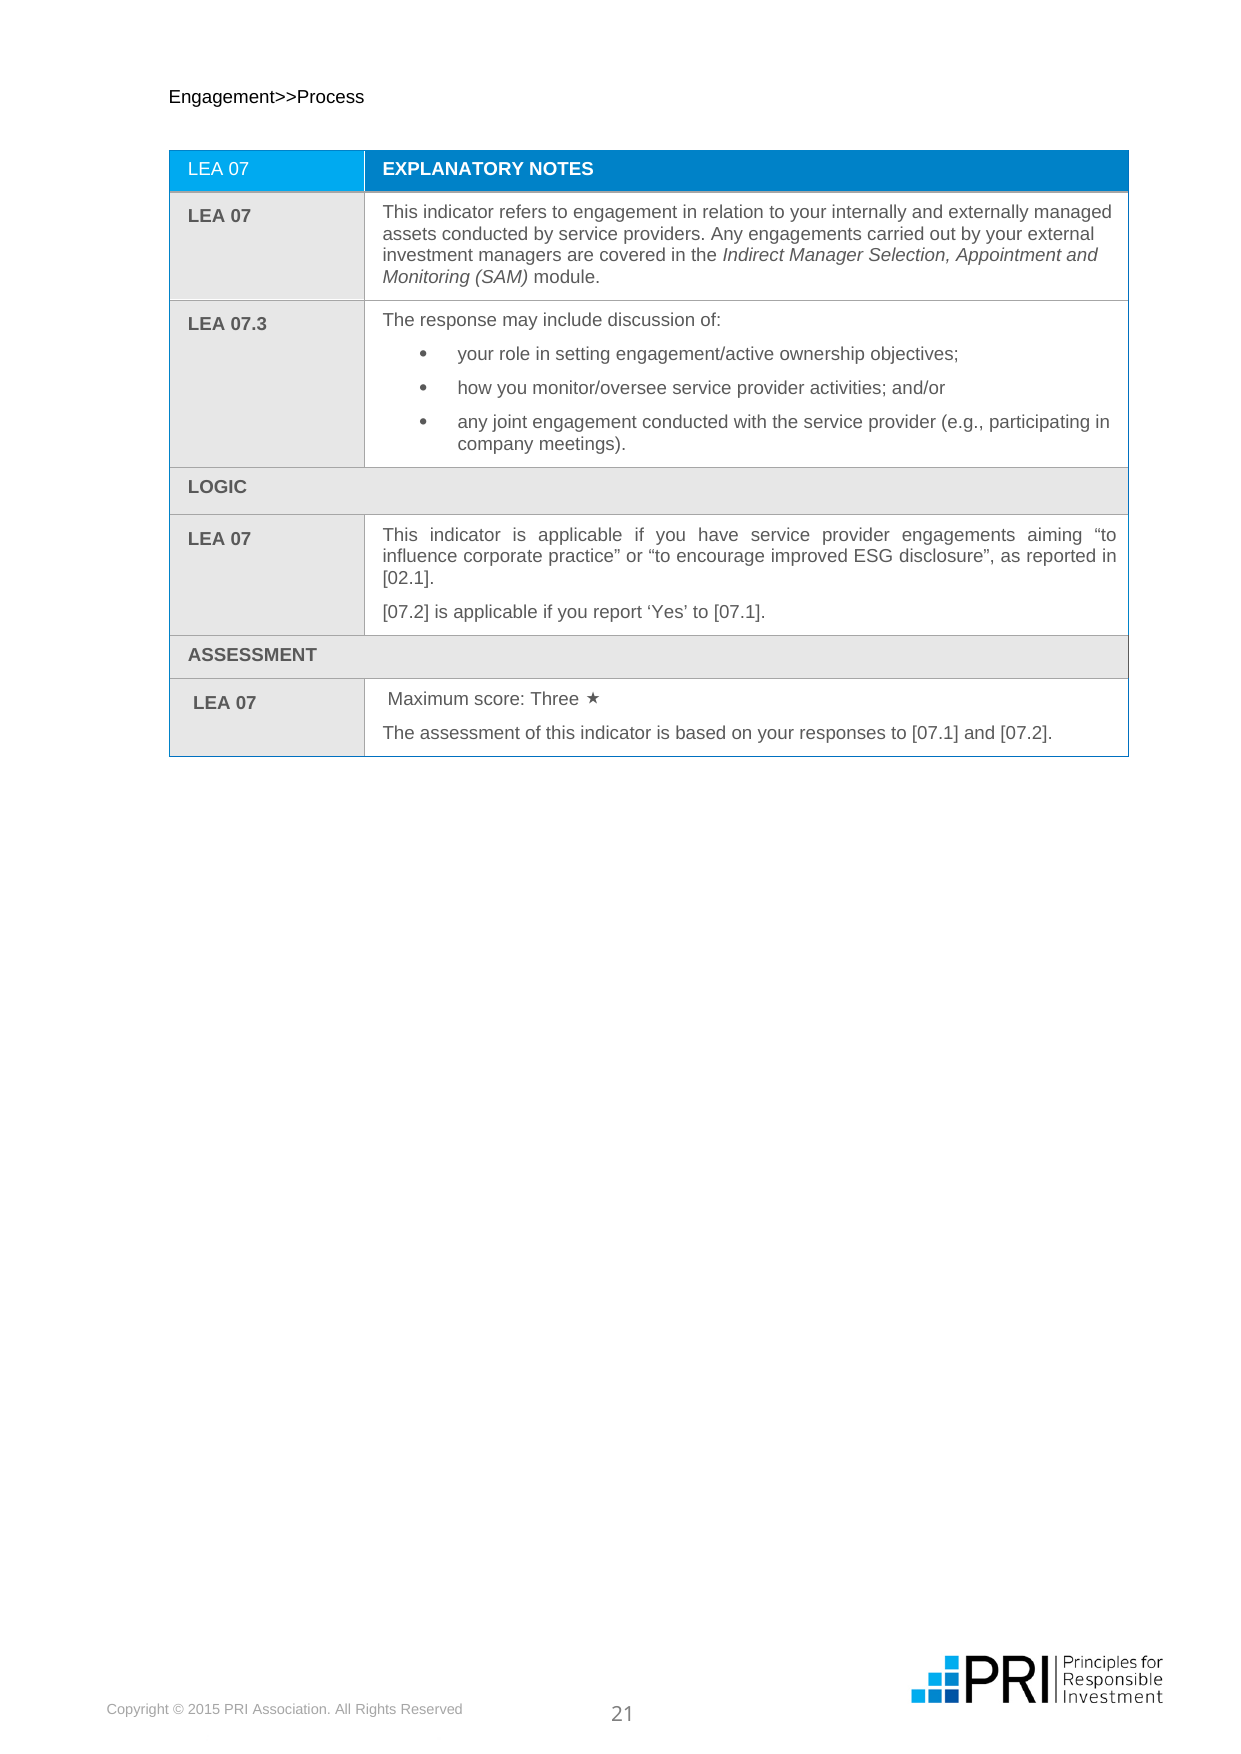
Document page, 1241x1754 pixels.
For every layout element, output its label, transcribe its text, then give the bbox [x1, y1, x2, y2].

table_cell LOGIC [170, 468, 1128, 514]
table_cell This indicator refers to engagement in relation to your internally and externally managed assets conducted by service providers. Any engagements carried out by your external investment managers are covered in the Indirect Manager Selection, Appointment and Monitoring (SAM) module. [365, 193, 1128, 299]
table_cell This indicator is applicable if you have service provider engagements aiming “to influence corporate practice” or “to encourage improved ESG disclosure”, as reported in [02.1]. [07.2] is applicable if you report ‘Yes’ to [07.1]. [365, 515, 1128, 635]
table_cell LEA 07.3 [170, 301, 364, 467]
table_cell ASSESSMENT [170, 636, 1128, 678]
table_cell LEA 07 [170, 515, 364, 635]
table_cell LEA 07 [170, 193, 364, 299]
picture [0, 1631, 1241, 1754]
table_cell The response may include discussion of: your role in setting engagement/active ownership objectives; how you monitor/oversee service provider activities; and/or any joint engagement conducted with the service provider (e.g., participating in company meetings). [365, 301, 1128, 467]
table_cell Maximum score: Three The assessment of this indicator is based on your responses to [07.1] and [07.2]. [365, 679, 1128, 756]
table_header LEA 07 [170, 151, 364, 191]
table_cell LEA 07 [170, 679, 364, 756]
table_header EXPLANATORY NOTES [365, 151, 1128, 191]
